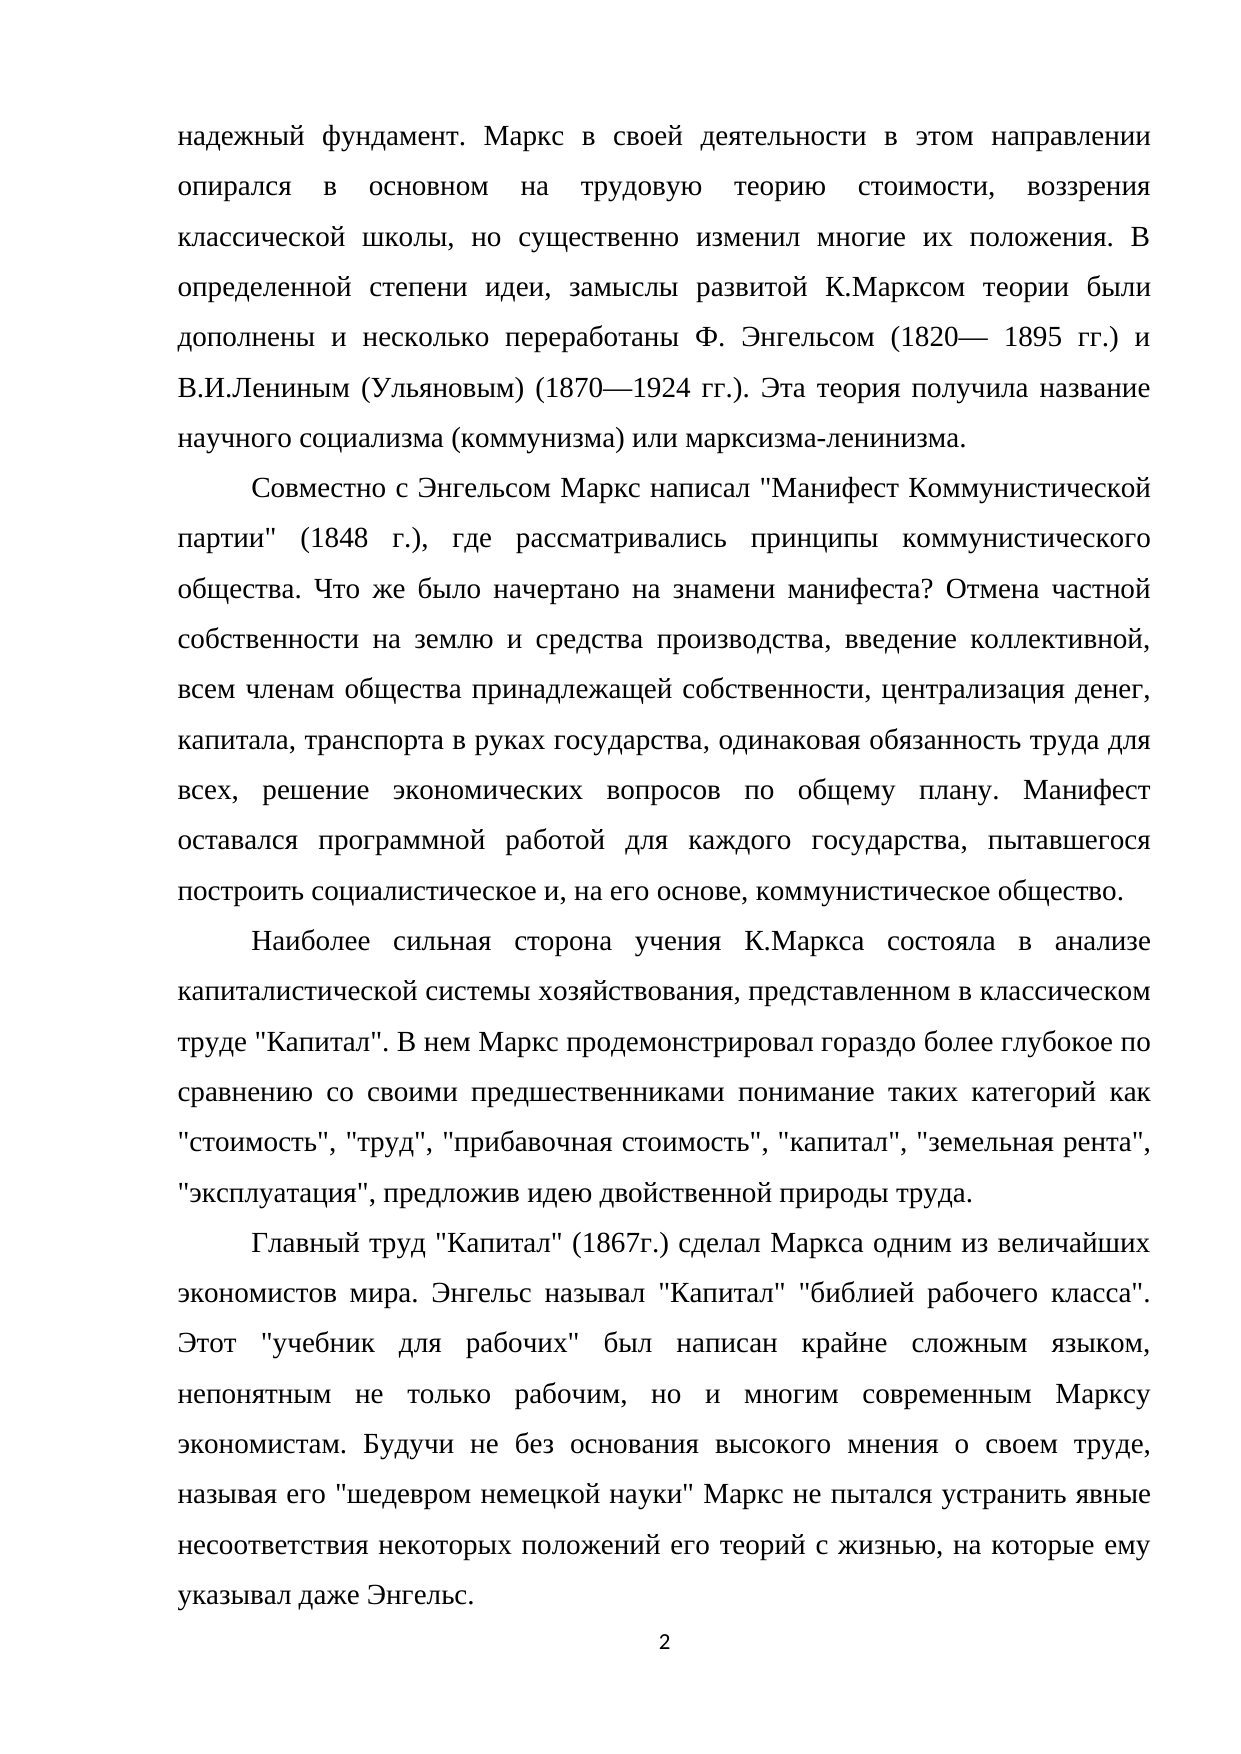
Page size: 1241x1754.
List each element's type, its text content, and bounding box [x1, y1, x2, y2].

text Главный труд "Капитал" (1867г.) сделал Маркса одним из величайших экономистов мира. Энгельс называл "Капитал" "библией рабочего класса". Этот "учебник для рабочих" был написан крайне сложным языком, непонятным не только рабочим, но и многим современным Марксу экономистам. Будучи не без основания высокого мнения о своем труде, называя его "шедевром немецкой науки" Маркс не пытался устранить явные несоответствия некоторых положений его теорий с жизнью, на которые ему указывал даже Энгельс. [177, 1225, 1152, 1611]
text Наиболее сильная сторона учения К.Маркса состояла в анализе капиталистической системы хозяйствования, представленном в классическом труде "Капитал". В нем Маркс продемонстрировал гораздо более глубокое по сравнению со своими предшественниками понимание таких категорий как "стоимость", "труд", "прибавочная стоимость", "капитал", "земельная рента", "эксплуатация", предложив идею двойственной природы труда. [177, 923, 1152, 1208]
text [177, 118, 1152, 453]
text Совместно с Энгельсом Маркс написал "Манифест Коммунистической партии" (.), где рассматривались принципы коммунистического общества. Что же было начертано на знамени манифеста? Отмена частной собственности на землю и средства производства, введение коллективной, всем членам общества принадлежащей собственности, централизация денег, капитала, транспорта в руках государства, одинаковая обязанность труда для всех, решение экономических вопросов по общему плану. Манифест оставался программной работой для каждого государства, пытавшегося построить социалистическое и, на его основе, коммунистическое общество. [177, 470, 1152, 906]
